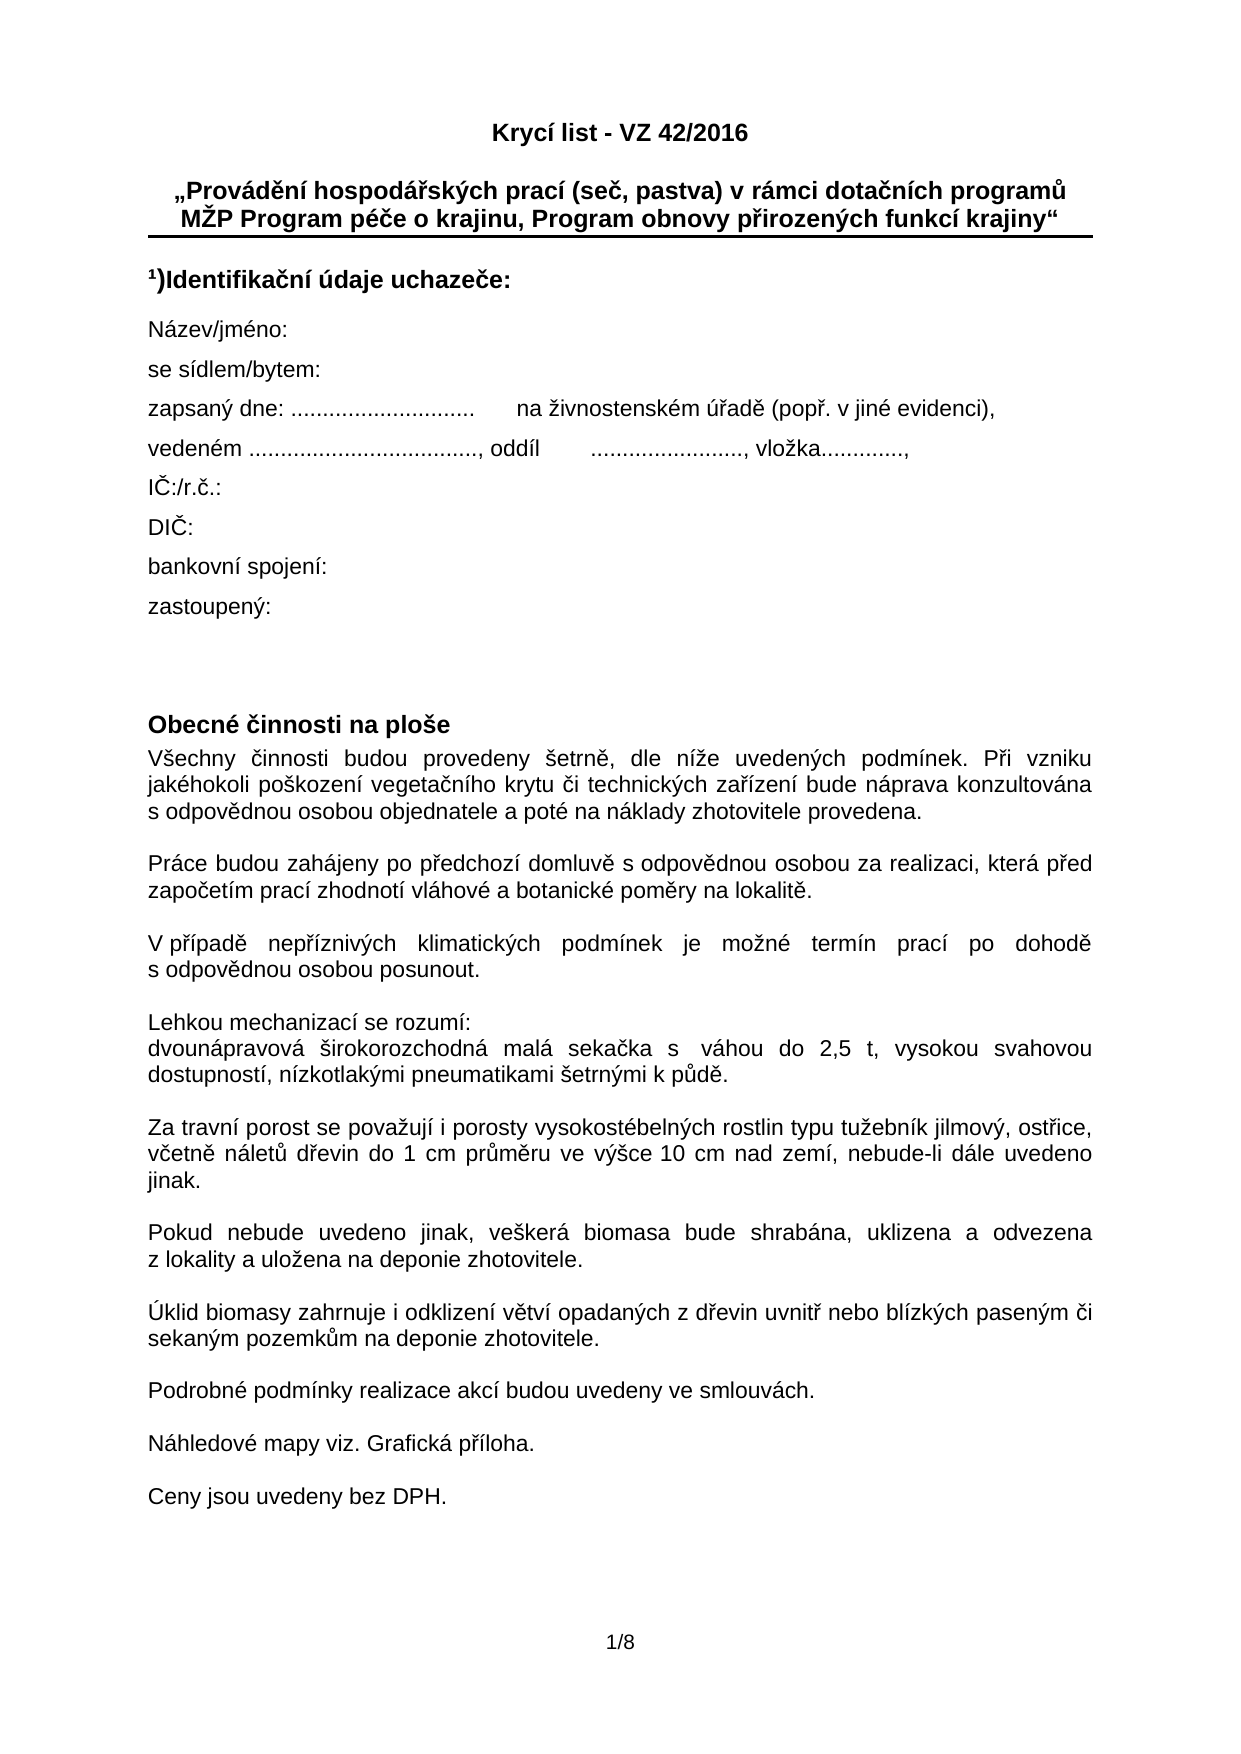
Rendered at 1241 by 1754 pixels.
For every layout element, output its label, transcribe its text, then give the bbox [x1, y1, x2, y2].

text IČ:/r.č.: [148, 474, 1093, 501]
text Název/jméno: [148, 316, 1093, 343]
subtitle ¹)Identifikační údaje uchazeče: [148, 263, 1093, 294]
text Lehkou mechanizací se rozumí: [148, 1008, 1093, 1035]
text bankovní spojení: [148, 553, 1093, 580]
text Všechny činnosti budou provedeny šetrně, dle níže uvedených podmínek. Při vzniku jakéhokoli poškození vegetačního krytu či technických zařízení bude náprava konzultována s odpovědnou osobou objednatele a poté na náklady zhotovitele provedena. [148, 745, 1093, 824]
text Za travní porost se považují i porosty vysokostébelných rostlin typu tužebník jilmový, ostřice, včetně náletů dřevin do 1 cm průměru ve výšce 10 cm nad zemí, nebude-li dále uvedeno jinak. [148, 1114, 1093, 1193]
text se sídlem/bytem: [148, 356, 1093, 382]
text V případě nepříznivých klimatických podmínek je možné termín prací po dohodě s odpovědnou osobou posunout. [148, 929, 1093, 982]
text DIČ: [148, 514, 1093, 540]
text Úklid biomasy zahrnuje i odklizení větví opadaných z dřevin uvnitř nebo blízkých paseným či sekaným pozemkům na deponie zhotovitele. [148, 1298, 1093, 1351]
text vedeném ...................................., oddíl ........................, vložka............., [148, 435, 1093, 461]
subtitle Obecné činnosti na ploše [148, 710, 1093, 739]
text Práce budou zahájeny po předchozí domluvě s odpovědnou osobou za realizaci, která před započetím prací zhodnotí vláhové a botanické poměry na lokalitě. [148, 850, 1093, 903]
text Pokud nebude uvedeno jinak, veškerá biomasa bude shrabána, uklizena a odvezena z lokality a uložena na deponie zhotovitele. [148, 1219, 1093, 1272]
text dvounápravová širokorozchodná malá sekačka s váhou do 2,5 t, vysokou svahovou dostupností, nízkotlakými pneumatikami šetrnými k půdě. [148, 1035, 1093, 1088]
text Ceny jsou uvedeny bez DPH. [148, 1483, 1093, 1509]
text Krycí list - VZ 42/2016 [148, 118, 1093, 147]
text „Provádění hospodářských prací (seč, pastva) v rámci dotačních programů MŽP Program péče o krajinu, Program obnovy přirozených funkcí krajiny“ [148, 176, 1093, 235]
text zapsaný dne: ............................. na živnostenském úřadě (popř. v jiné evidenci), [148, 395, 1093, 422]
text zastoupený: [148, 593, 1093, 619]
text Podrobné podmínky realizace akcí budou uvedeny ve smlouvách. [148, 1377, 1093, 1404]
text Náhledové mapy viz. Grafická příloha. [148, 1430, 1093, 1457]
